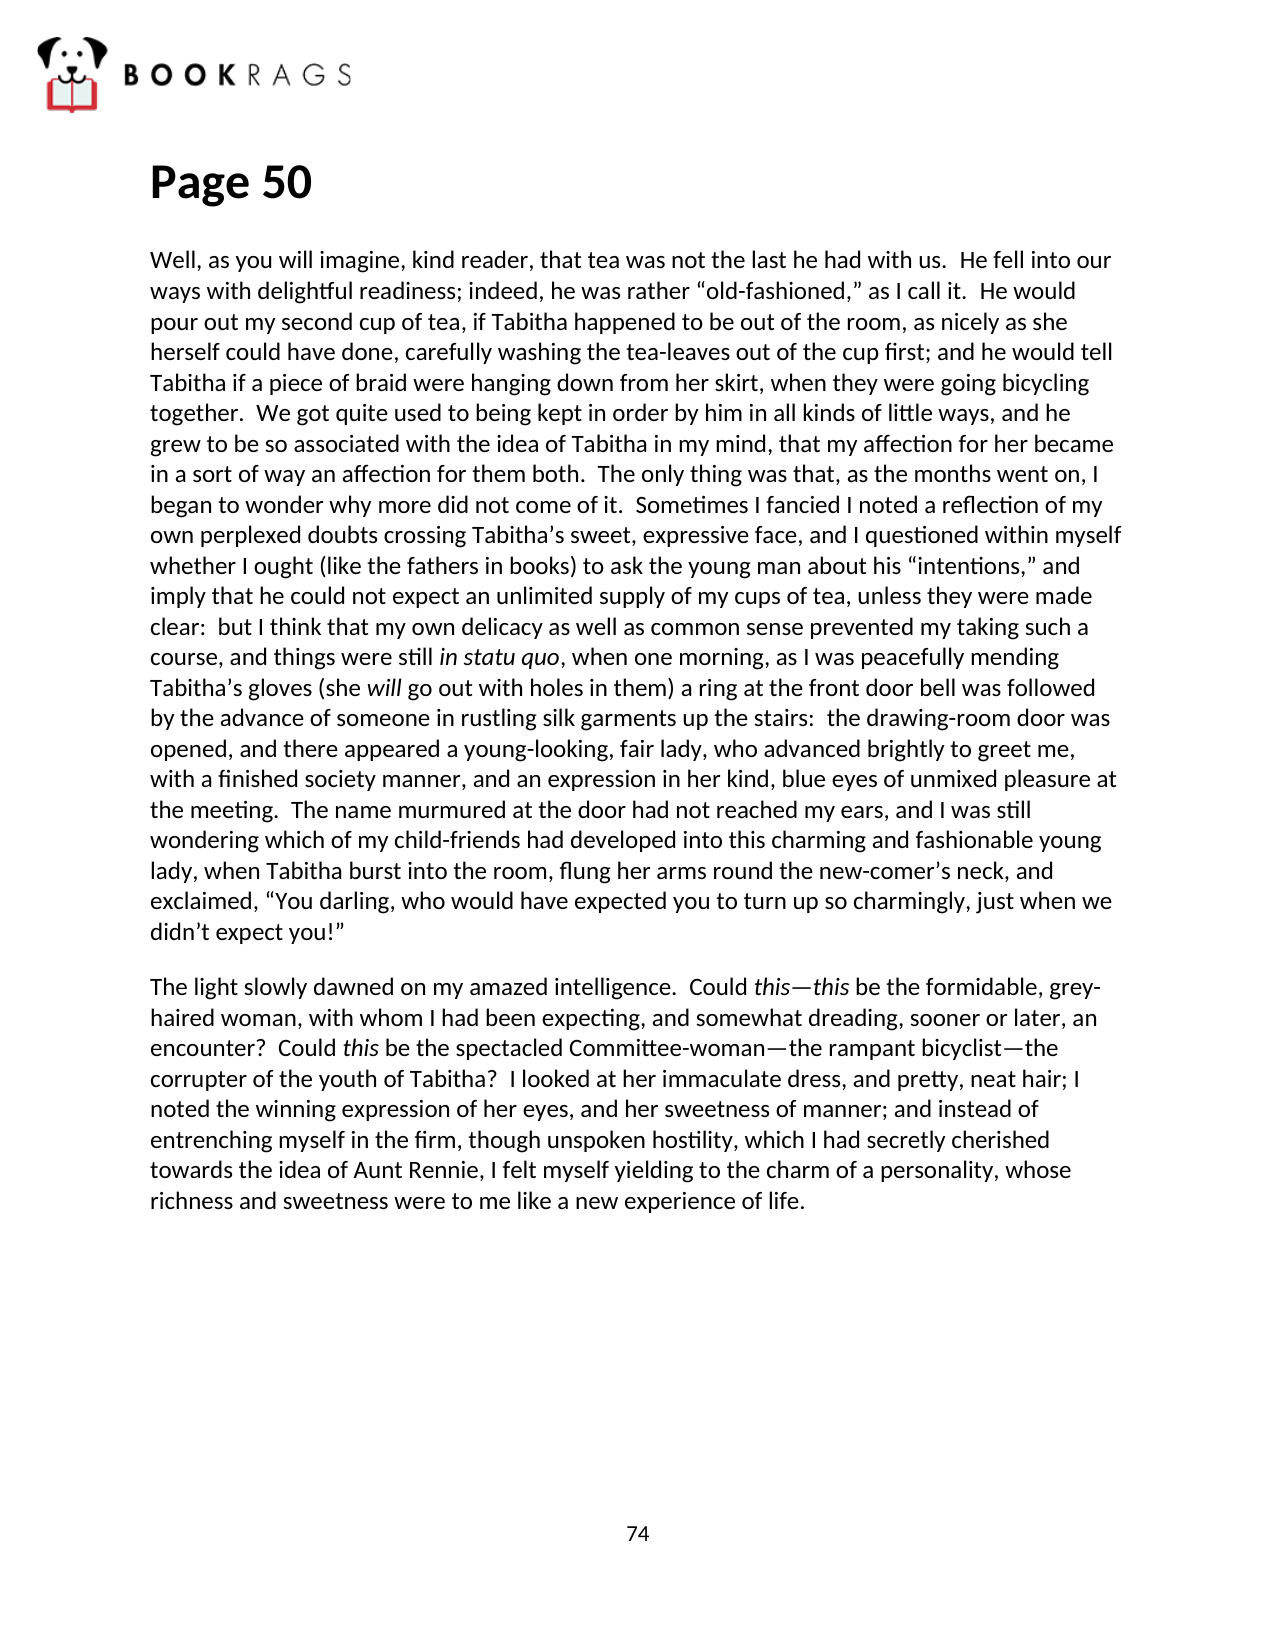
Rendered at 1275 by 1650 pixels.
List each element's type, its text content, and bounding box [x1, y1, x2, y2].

picture [37, 37, 351, 113]
text The light slowly dawned on my amazed intelligence. Could this—­this be the formidable, grey-haired woman, with whom I had been expecting, and somewhat dreading, sooner or later, an encounter? Could this be the spectacled Committee-woman—­the rampant bicyclist—­the corrupter of the youth of Tabitha? I looked at her immaculate dress, and pretty, neat hair; I noted the winning expression of her eyes, and her sweetness of manner; and instead of entrenching myself in the firm, though unspoken hostility, which I had secretly cherished towards the idea of Aunt Rennie, I felt myself yielding to the charm of a personality, whose richness and sweetness were to me like a new experience of life. [150, 972, 1125, 1216]
text Page 50 [150, 150, 1125, 211]
text Well, as you will imagine, kind reader, that tea was not the last he had with us. He fell into our ways with delightful readiness; indeed, he was rather “old-fashioned,” as I call it. He would pour out my second cup of tea, if Tabitha happened to be out of the room, as nicely as she herself could have done, carefully washing the tea-leaves out of the cup first; and he would tell Tabitha if a piece of braid were hanging down from her skirt, when they were going bicycling together. We got quite used to being kept in order by him in all kinds of little ways, and he grew to be so associated with the idea of Tabitha in my mind, that my affection for her became in a sort of way an affection for them both. The only thing was that, as the months went on, I began to wonder why more did not come of it. Sometimes I fancied I noted a reflection of my own perplexed doubts crossing Tabitha’s sweet, expressive face, and I questioned within myself whether I ought (like the fathers in books) to ask the young man about his “intentions,” and imply that he could not expect an unlimited supply of my cups of tea, unless they were made clear: but I think that my own delicacy as well as common sense prevented my taking such a course, and things were still in statu quo, when one morning, as I was peacefully mending Tabitha’s gloves (she will go out with holes in them) a ring at the front door bell was followed by the advance of someone in rustling silk garments up the stairs: the drawing-room door was opened, and there appeared a young-looking, fair lady, who advanced brightly to greet me, with a finished society manner, and an expression in her kind, blue eyes of unmixed pleasure at the meeting. The name murmured at the door had not reached my ears, and I was still wondering which of my child-friends had developed into this charming and fashionable young lady, when Tabitha burst into the room, flung her arms round the new-comer’s neck, and exclaimed, “You darling, who would have expected you to turn up so charmingly, just when we didn’t expect you!” [150, 244, 1125, 947]
